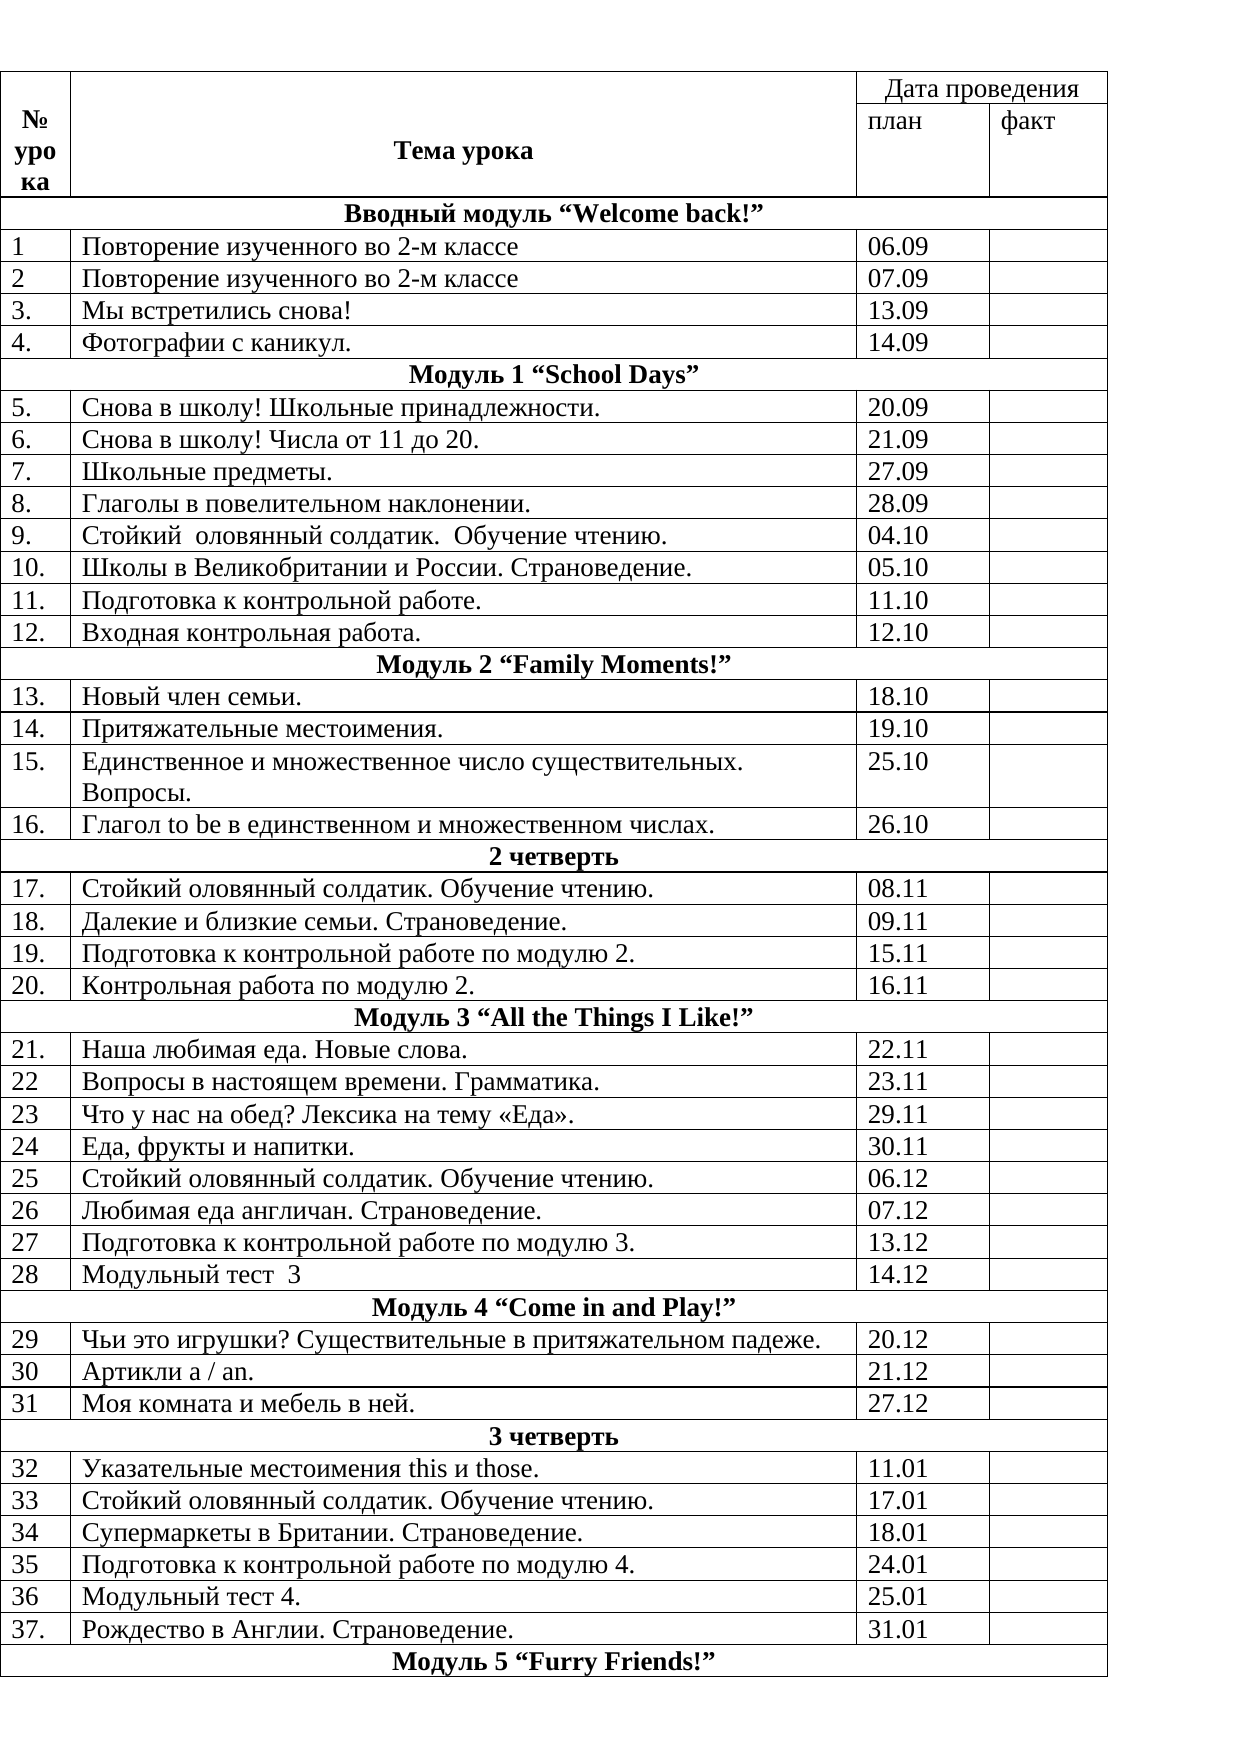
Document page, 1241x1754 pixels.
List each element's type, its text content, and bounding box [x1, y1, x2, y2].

table_cell 37. [1, 1613, 70, 1644]
table_cell 8. [1, 487, 70, 518]
table_cell план [857, 104, 989, 196]
table_cell Модульный тест 4. [71, 1581, 856, 1612]
table_cell Стойкий оловянный солдатик. Обучение чтению. [71, 519, 856, 551]
table_cell 9. [1, 519, 70, 551]
table_cell [990, 808, 1107, 839]
table_cell Модуль 2 “Family Moments!” [1, 648, 1107, 679]
table_cell [990, 294, 1107, 325]
table_cell [990, 1581, 1107, 1612]
table_cell 5. [1, 391, 70, 422]
table_cell 25.10 [857, 745, 989, 807]
table_cell Входная контрольная работа. [71, 616, 856, 647]
table_cell 22 [1, 1066, 70, 1097]
table_cell Любимая еда англичан. Страноведение. [71, 1194, 856, 1225]
table_cell [990, 1194, 1107, 1225]
table_cell 24 [1, 1130, 70, 1161]
table_cell Повторение изученного во 2-м классе [71, 230, 856, 261]
table_header Тема урока [71, 72, 856, 196]
table_cell Притяжательные местоимения. [71, 713, 856, 744]
table_cell 31.01 [857, 1613, 989, 1644]
table_cell [990, 230, 1107, 261]
table_cell [990, 1452, 1107, 1483]
table_cell 30 [1, 1355, 70, 1386]
table_cell Модульный тест 3 [71, 1259, 856, 1290]
table_cell [990, 1516, 1107, 1547]
table_cell 23.11 [857, 1066, 989, 1097]
table_cell 11. [1, 584, 70, 615]
table_cell [990, 1066, 1107, 1097]
table_cell [990, 905, 1107, 936]
table_cell 11.01 [857, 1452, 989, 1483]
table_cell [990, 519, 1107, 551]
table_cell 10. [1, 552, 70, 583]
table_cell Фотографии с каникул. [71, 326, 856, 357]
table_cell [990, 745, 1107, 807]
table_cell Повторение изученного во 2-м классе [71, 262, 856, 293]
table_cell 35 [1, 1548, 70, 1579]
table_cell 05.10 [857, 552, 989, 583]
table_cell [990, 616, 1107, 647]
table_cell 36 [1, 1581, 70, 1612]
table_cell 19.10 [857, 713, 989, 744]
table_cell [990, 680, 1107, 711]
table_cell 07.12 [857, 1194, 989, 1225]
table_cell [990, 455, 1107, 486]
table_cell 26 [1, 1194, 70, 1225]
table_cell 28.09 [857, 487, 989, 518]
table_cell [990, 937, 1107, 968]
table_cell [990, 552, 1107, 583]
table_cell Далекие и близкие семьи. Страноведение. [71, 905, 856, 936]
table_cell Контрольная работа по модулю 2. [71, 969, 856, 1000]
table_cell 14. [1, 713, 70, 744]
table_cell [990, 713, 1107, 744]
table_cell 27.09 [857, 455, 989, 486]
table_cell 26.10 [857, 808, 989, 839]
table_cell 08.11 [857, 873, 989, 903]
table_cell 7. [1, 455, 70, 486]
table_cell Модуль 1 “School Days” [1, 359, 1107, 389]
table_cell 21. [1, 1033, 70, 1064]
table_cell 22.11 [857, 1033, 989, 1064]
table_cell Артикли a / an. [71, 1355, 856, 1386]
table_cell 24.01 [857, 1548, 989, 1579]
table_cell 32 [1, 1452, 70, 1483]
table_cell [990, 1033, 1107, 1064]
table_cell Стойкий оловянный солдатик. Обучение чтению. [71, 1162, 856, 1193]
table_cell Чьи это игрушки? Существительные в притяжательном падеже. [71, 1323, 856, 1354]
table_cell 14.12 [857, 1259, 989, 1290]
table_cell 15. [1, 745, 70, 807]
table_header № урока [1, 72, 70, 196]
table_cell Супермаркеты в Британии. Страноведение. [71, 1516, 856, 1547]
table_cell Подготовка к контрольной работе по модулю 3. [71, 1226, 856, 1258]
table_cell 1 [1, 230, 70, 261]
table_cell Стойкий оловянный солдатик. Обучение чтению. [71, 1484, 856, 1515]
table_cell 33 [1, 1484, 70, 1515]
table_cell [990, 391, 1107, 422]
table_cell 06.09 [857, 230, 989, 261]
table_cell 2 [1, 262, 70, 293]
table_cell 18.10 [857, 680, 989, 711]
table_cell 07.09 [857, 262, 989, 293]
table_cell [990, 1484, 1107, 1515]
table_cell [990, 1355, 1107, 1386]
table_cell Снова в школу! Школьные принадлежности. [71, 391, 856, 422]
table_cell [990, 1226, 1107, 1258]
table_cell 34 [1, 1516, 70, 1547]
table_cell Наша любимая еда. Новые слова. [71, 1033, 856, 1064]
table_cell [990, 326, 1107, 357]
table_cell 17. [1, 873, 70, 903]
table_cell [990, 873, 1107, 903]
table_cell 4. [1, 326, 70, 357]
table_header Дата проведения [857, 72, 1107, 103]
table_cell [990, 1098, 1107, 1129]
table_cell 2 четверть [1, 840, 1107, 871]
table_cell [990, 1130, 1107, 1161]
table_cell Новый член семьи. [71, 680, 856, 711]
table_cell 18.01 [857, 1516, 989, 1547]
table_cell [990, 1259, 1107, 1290]
table_cell Снова в школу! Числа от 11 до 20. [71, 423, 856, 454]
table_cell 6. [1, 423, 70, 454]
table_cell Стойкий оловянный солдатик. Обучение чтению. [71, 873, 856, 903]
table_cell 25 [1, 1162, 70, 1193]
table_cell Модуль 5 “Furry Friends!” [1, 1645, 1107, 1676]
table_cell 25.01 [857, 1581, 989, 1612]
table_cell 19. [1, 937, 70, 968]
table_cell [990, 1548, 1107, 1579]
table_cell 13. [1, 680, 70, 711]
table_cell [990, 262, 1107, 293]
table_cell Глагол to be в единственном и множественном числах. [71, 808, 856, 839]
table_cell [990, 1323, 1107, 1354]
table_cell 18. [1, 905, 70, 936]
table_cell [990, 1613, 1107, 1644]
table_cell 12. [1, 616, 70, 647]
table_cell Рождество в Англии. Страноведение. [71, 1613, 856, 1644]
table_cell 3. [1, 294, 70, 325]
table_cell 23 [1, 1098, 70, 1129]
table_cell 13.09 [857, 294, 989, 325]
table_cell 21.09 [857, 423, 989, 454]
table_cell 20.12 [857, 1323, 989, 1354]
table_cell [990, 1388, 1107, 1418]
table_cell 31 [1, 1388, 70, 1418]
table_cell 12.10 [857, 616, 989, 647]
table_cell 29 [1, 1323, 70, 1354]
table_cell 27.12 [857, 1388, 989, 1418]
table_cell Подготовка к контрольной работе. [71, 584, 856, 615]
table_cell Подготовка к контрольной работе по модулю 4. [71, 1548, 856, 1579]
table_cell Модуль 3 “All the Things I Like!” [1, 1001, 1107, 1032]
table_cell Моя комната и мебель в ней. [71, 1388, 856, 1418]
table_cell Вопросы в настоящем времени. Грамматика. [71, 1066, 856, 1097]
table_cell 21.12 [857, 1355, 989, 1386]
table_cell Вводный модуль “Welcome back!” [1, 198, 1107, 229]
table_cell 15.11 [857, 937, 989, 968]
table_cell Что у нас на обед? Лексика на тему «Еда». [71, 1098, 856, 1129]
table_cell 20. [1, 969, 70, 1000]
table_cell 20.09 [857, 391, 989, 422]
table_cell 09.11 [857, 905, 989, 936]
table_cell [990, 423, 1107, 454]
table_cell 16. [1, 808, 70, 839]
table_cell 17.01 [857, 1484, 989, 1515]
table_cell Единственное и множественное число существительных. Вопросы. [71, 745, 856, 807]
table_cell 13.12 [857, 1226, 989, 1258]
table_cell [990, 969, 1107, 1000]
table_cell факт [990, 104, 1107, 196]
table_cell Школы в Великобритании и России. Страноведение. [71, 552, 856, 583]
table_cell [990, 487, 1107, 518]
table_cell 28 [1, 1259, 70, 1290]
table_cell [990, 1162, 1107, 1193]
table_cell 30.11 [857, 1130, 989, 1161]
table_cell Указательные местоимения this и those. [71, 1452, 856, 1483]
table_cell 3 четверть [1, 1420, 1107, 1451]
table_cell [990, 584, 1107, 615]
table_cell Подготовка к контрольной работе по модулю 2. [71, 937, 856, 968]
table_cell 27 [1, 1226, 70, 1258]
table_cell Еда, фрукты и напитки. [71, 1130, 856, 1161]
table_cell 11.10 [857, 584, 989, 615]
table_cell 14.09 [857, 326, 989, 357]
table_cell 16.11 [857, 969, 989, 1000]
table_cell Модуль 4 “Come in and Play!” [1, 1291, 1107, 1322]
table_cell Мы встретились снова! [71, 294, 856, 325]
table_cell Школьные предметы. [71, 455, 856, 486]
table_cell Глаголы в повелительном наклонении. [71, 487, 856, 518]
table_cell 06.12 [857, 1162, 989, 1193]
table_cell 04.10 [857, 519, 989, 551]
table_cell 29.11 [857, 1098, 989, 1129]
